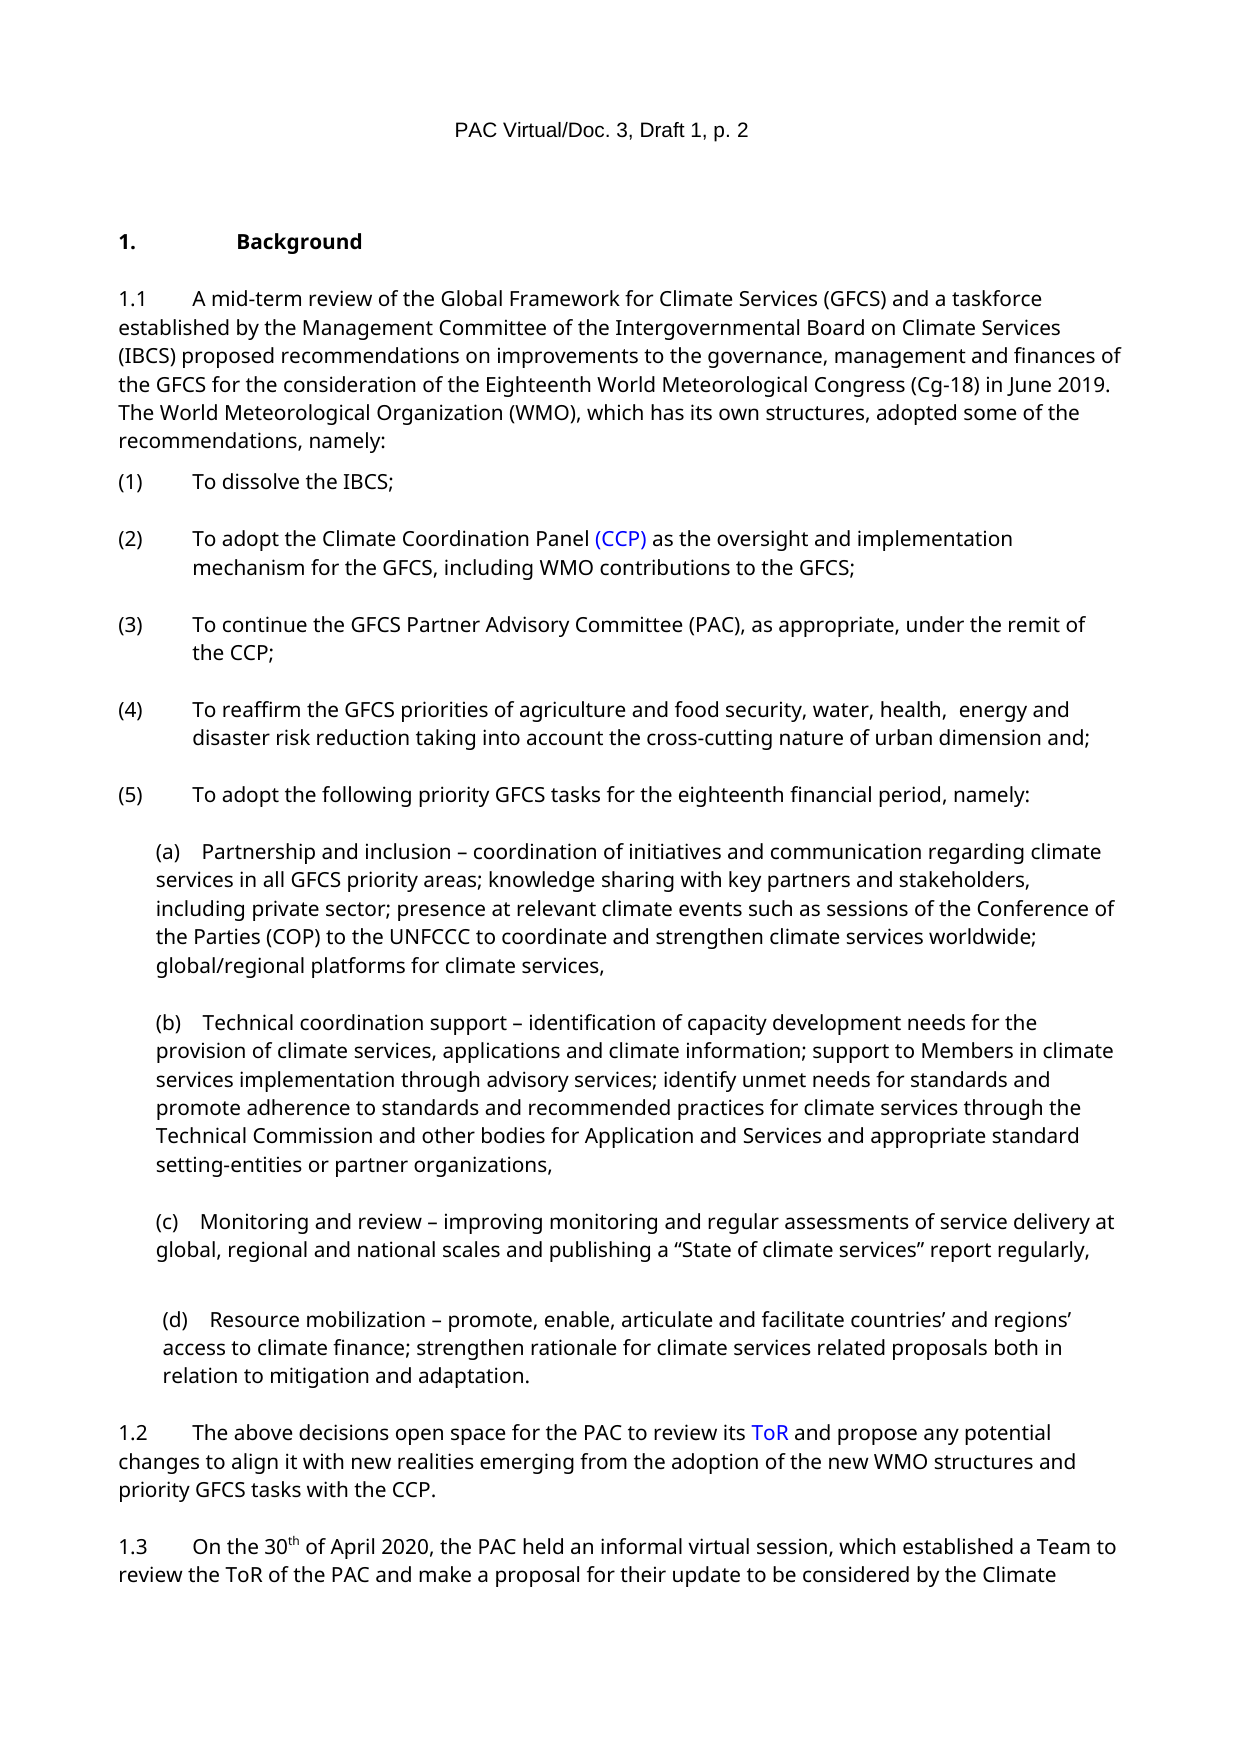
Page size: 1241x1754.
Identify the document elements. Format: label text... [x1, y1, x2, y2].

subtitle 1. Background [118, 227, 1122, 256]
text (d) Resource mobilization – promote, enable, articulate and facilitate countries’ and regions’ access to climate finance; strengthen rationale for climate services related proposals both in relation to mitigation and adaptation. [162, 1305, 1122, 1390]
list (b) Technical coordination support – identification of capacity development needs for the provision of climate services, applications and climate information; support to Members in climate services implementation through advisory services; identify unmet needs for standards and promote adherence to standards and recommended practices for climate services through the Technical Commission and other bodies for Application and Services and appropriate standard setting-entities or partner organizations, [156, 1008, 1122, 1178]
list To adopt the following priority GFCS tasks for the eighteenth financial period, namely: [118, 780, 1122, 809]
list To continue the GFCS Partner Advisory Committee (PAC), as appropriate, under the remit of the CCP; [118, 610, 1122, 667]
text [118, 1532, 1122, 1589]
text 1.2 The above decisions open space for the PAC to review its ToR and propose any potential changes to align it with new realities emerging from the adoption of the new WMO structures and priority GFCS tasks with the CCP. [118, 1418, 1122, 1504]
list To dissolve the IBCS; [118, 467, 1122, 496]
text 1.1 A mid-term review of the Global Framework for Climate Services (GFCS) and a taskforce established by the Management Committee of the Intergovernmental Board on Climate Services (IBCS) proposed recommendations on improvements to the governance, management and finances of the GFCS for the consideration of the Eighteenth World Meteorological Congress (Cg-18) in June 2019. The World Meteorological Organization (WMO), which has its own structures, adopted some of the recommendations, namely: [118, 284, 1122, 455]
list To adopt the Climate Coordination Panel (CCP) as the oversight and implementation mechanism for the GFCS, including WMO contributions to the GFCS; [118, 524, 1122, 581]
list (a) Partnership and inclusion – coordination of initiatives and communication regarding climate services in all GFCS priority areas; knowledge sharing with key partners and stakeholders, including private sector; presence at relevant climate events such as sessions of the Conference of the Parties (COP) to the UNFCCC to coordinate and strengthen climate services worldwide; global/regional platforms for climate services, [156, 837, 1122, 979]
list (c) Monitoring and review – improving monitoring and regular assessments of service delivery at global, regional and national scales and publishing a “State of climate services” report regularly, [156, 1207, 1122, 1264]
list To reaffirm the GFCS priorities of agriculture and food security, water, health, energy and disaster risk reduction taking into account the cross-cutting nature of urban dimension and; [118, 695, 1122, 752]
